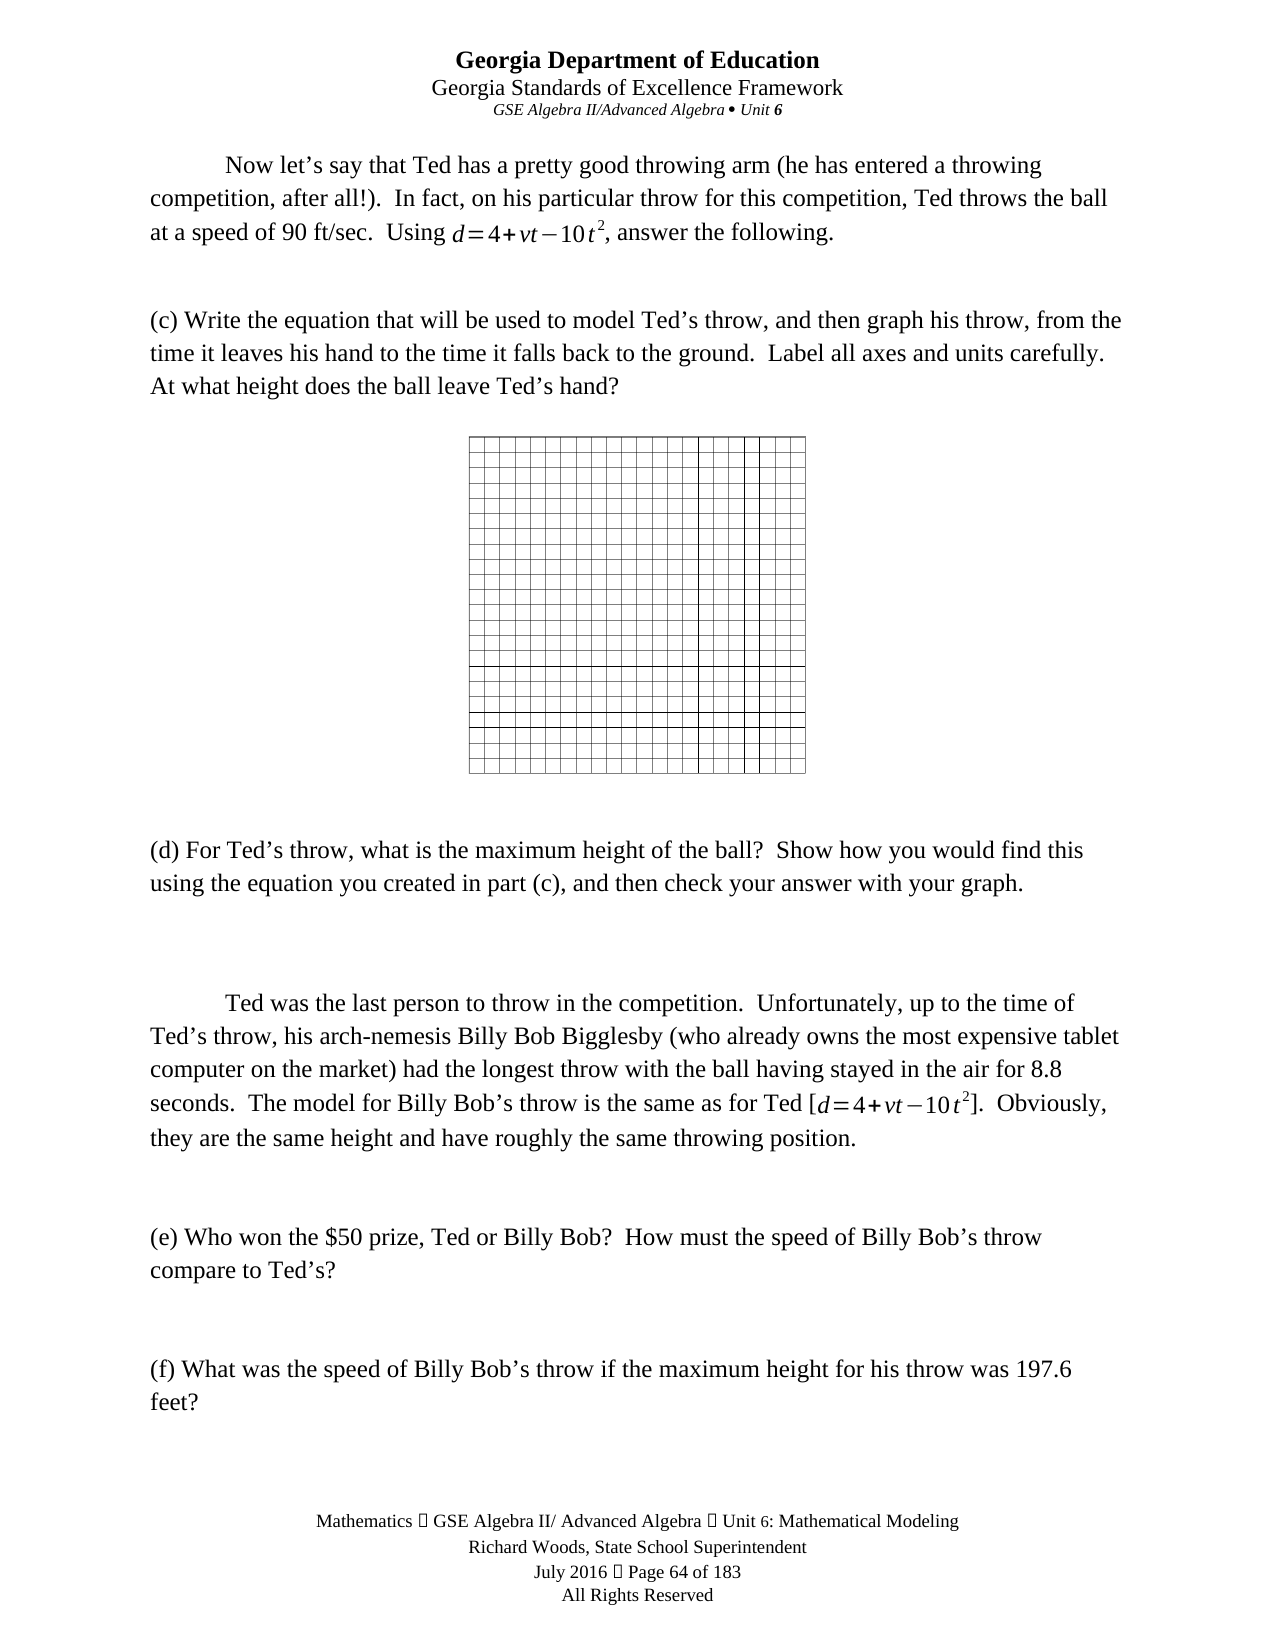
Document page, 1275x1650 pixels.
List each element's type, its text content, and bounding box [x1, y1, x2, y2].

text (e) Who won the $50 prize, Ted or Billy Bob? How must the speed of Billy Bob’s throw compare to Ted’s? [150, 1222, 1125, 1283]
text Now let’s say that Ted has a pretty good throwing arm (he has entered a throwing competition, after all!). In fact, on his particular throw for this competition, Ted throws the ball at a speed of 90 ft/sec. Using , answer the following. [150, 150, 1125, 247]
text (c) Write the equation that will be used to model Ted’s throw, and then graph his throw, from the time it leaves his hand to the time it falls back to the ground. Label all axes and units carefully. At what height does the ball leave Ted’s hand? [150, 305, 1125, 400]
text (d) For Ted’s throw, what is the maximum height of the ball? Show how you would find this using the equation you created in part (c), and then check your answer with your graph. [150, 835, 1125, 897]
text Ted was the last person to throw in the competition. Unfortunately, up to the time of Ted’s throw, his arch-nemesis Billy Bob Bigglesby (who already owns the most expensive tablet computer on the market) had the longest throw with the ball having stayed in the air for 8.8 seconds. The model for Billy Bob’s throw is the same as for Ted []. Obviously, they are the same height and have roughly the same throwing position. [150, 988, 1125, 1151]
picture [468, 436, 806, 774]
text (f) What was the speed of Billy Bob’s throw if the maximum height for his throw was 197.6 feet? [150, 1354, 1125, 1416]
